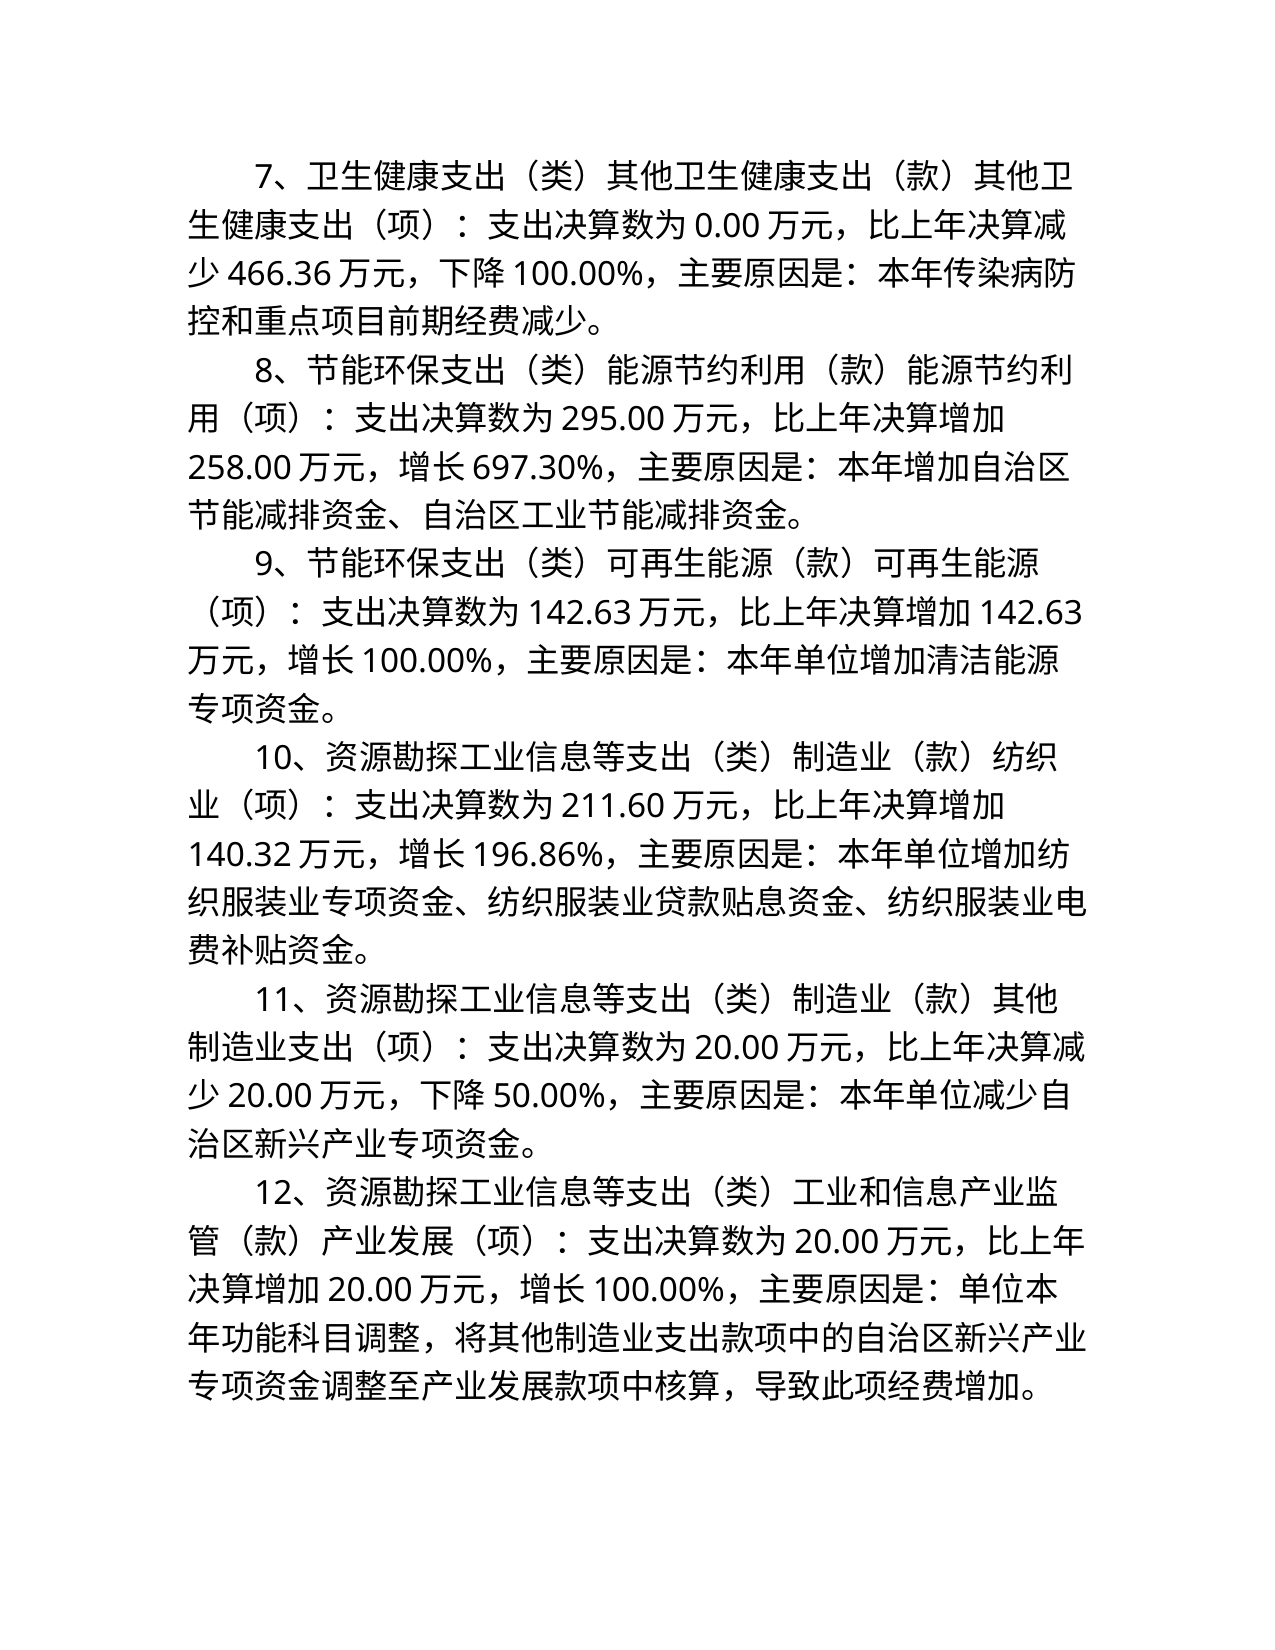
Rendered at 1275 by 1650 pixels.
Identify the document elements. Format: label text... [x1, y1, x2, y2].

text 9、节能环保支出（类）可再生能源（款）可再生能源（项）：支出决算数为142.63万元，比上年决算增加142.63万元，增长100.00%，主要原因是：本年单位增加清洁能源专项资金。 [187, 537, 1087, 731]
text 12、资源勘探工业信息等支出（类）工业和信息产业监管（款）产业发展（项）：支出决算数为20.00万元，比上年决算增加20.00万元，增长100.00%，主要原因是：单位本年功能科目调整，将其他制造业支出款项中的自治区新兴产业专项资金调整至产业发展款项中核算，导致此项经费增加。 [187, 1166, 1087, 1408]
text 11、资源勘探工业信息等支出（类）制造业（款）其他制造业支出（项）：支出决算数为20.00万元，比上年决算减少20.00万元，下降50.00%，主要原因是：本年单位减少自治区新兴产业专项资金。 [187, 972, 1087, 1166]
text 10、资源勘探工业信息等支出（类）制造业（款）纺织业（项）：支出决算数为211.60万元，比上年决算增加140.32万元，增长196.86%，主要原因是：本年单位增加纺织服装业专项资金、纺织服装业贷款贴息资金、纺织服装业电费补贴资金。 [187, 731, 1087, 972]
text 7、卫生健康支出（类）其他卫生健康支出（款）其他卫生健康支出（项）：支出决算数为0.00万元，比上年决算减少466.36万元，下降100.00%，主要原因是：本年传染病防控和重点项目前期经费减少。 [187, 150, 1087, 343]
text 8、节能环保支出（类）能源节约利用（款）能源节约利用（项）：支出决算数为295.00万元，比上年决算增加258.00万元，增长697.30%，主要原因是：本年增加自治区节能减排资金、自治区工业节能减排资金。 [187, 343, 1087, 537]
